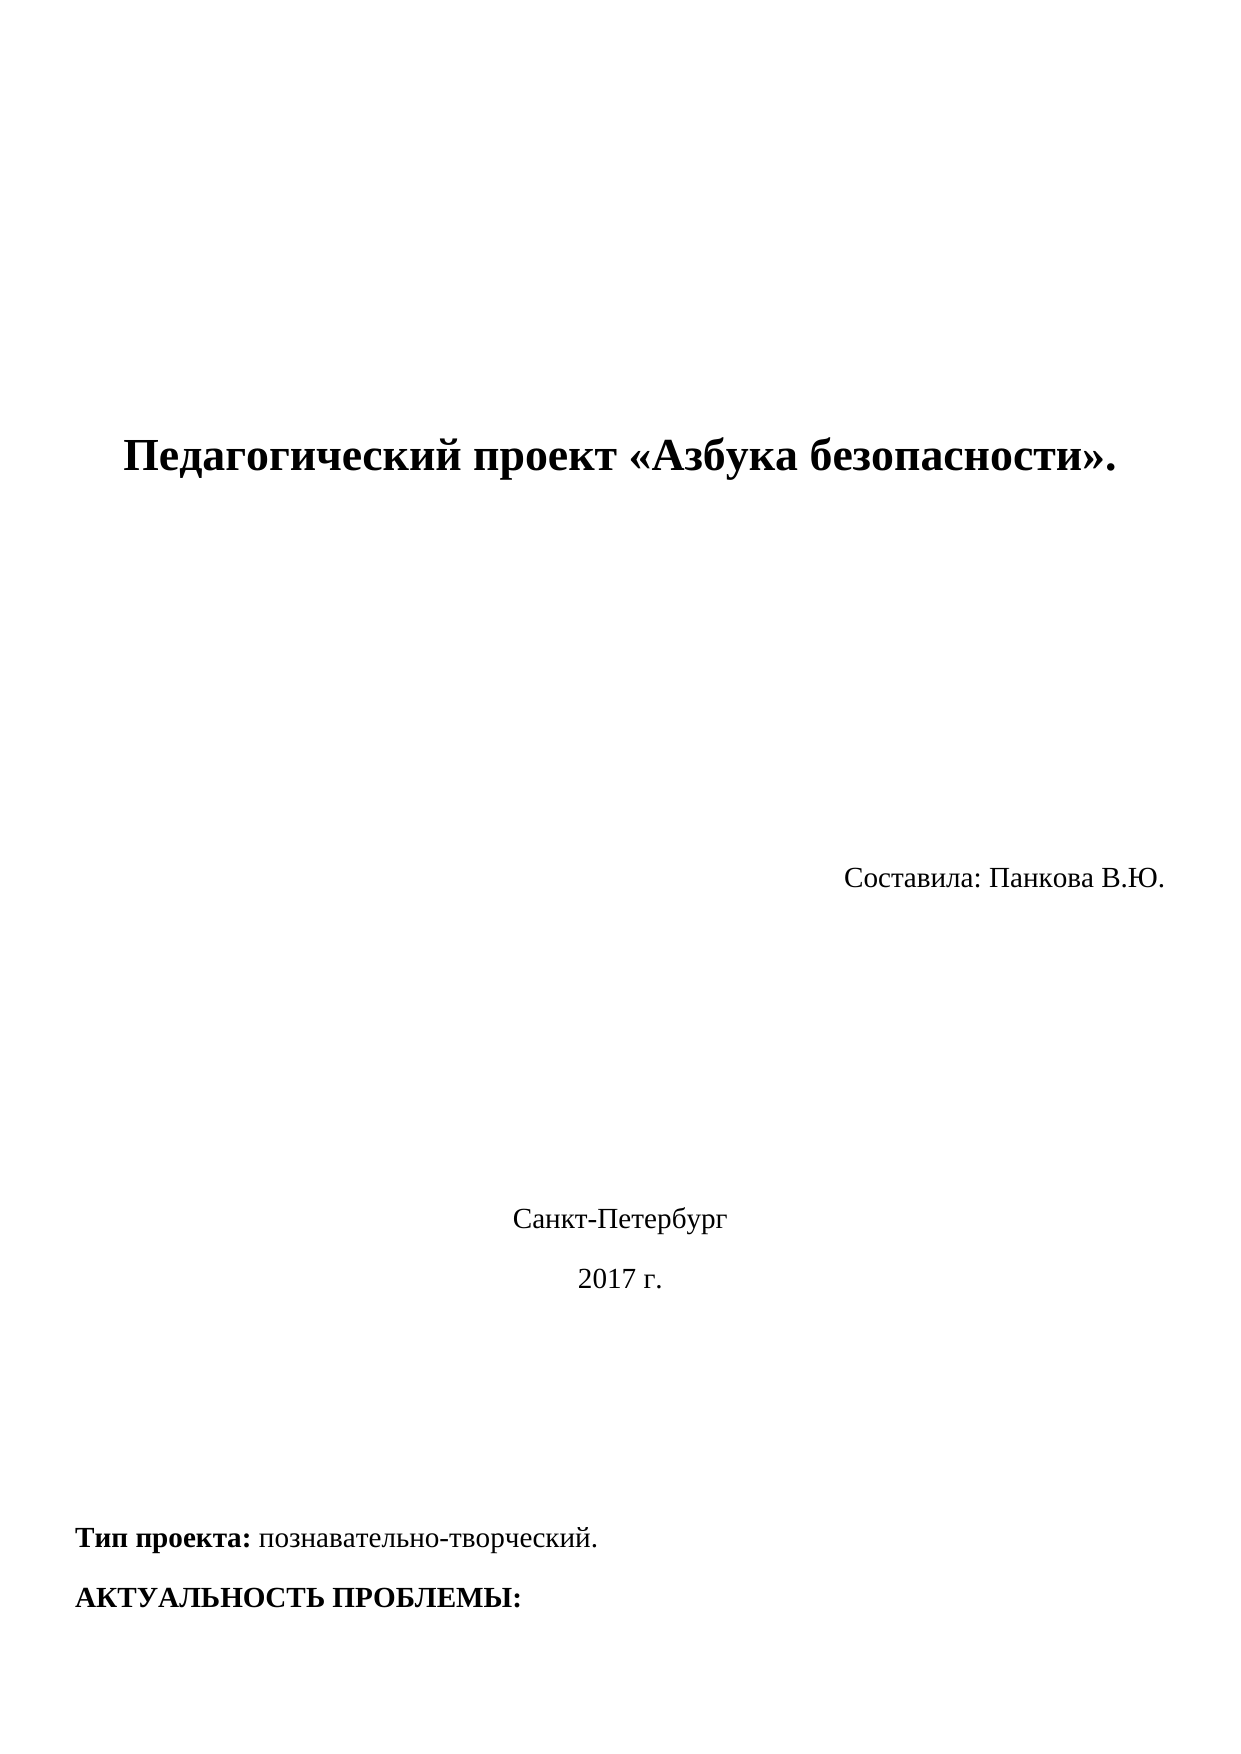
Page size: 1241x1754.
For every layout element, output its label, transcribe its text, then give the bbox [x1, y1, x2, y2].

text Тип проекта: познавательно-творческий. [75, 1521, 1165, 1554]
text Санкт-Петербург [75, 1202, 1165, 1235]
text АКТУАЛЬНОСТЬ ПРОБЛЕМЫ: [75, 1580, 1165, 1613]
text Педагогический проект «Азбука безопасности». [75, 427, 1165, 480]
text Составила: Панкова В.Ю. [75, 861, 1165, 894]
text 2017 г. [75, 1261, 1165, 1294]
